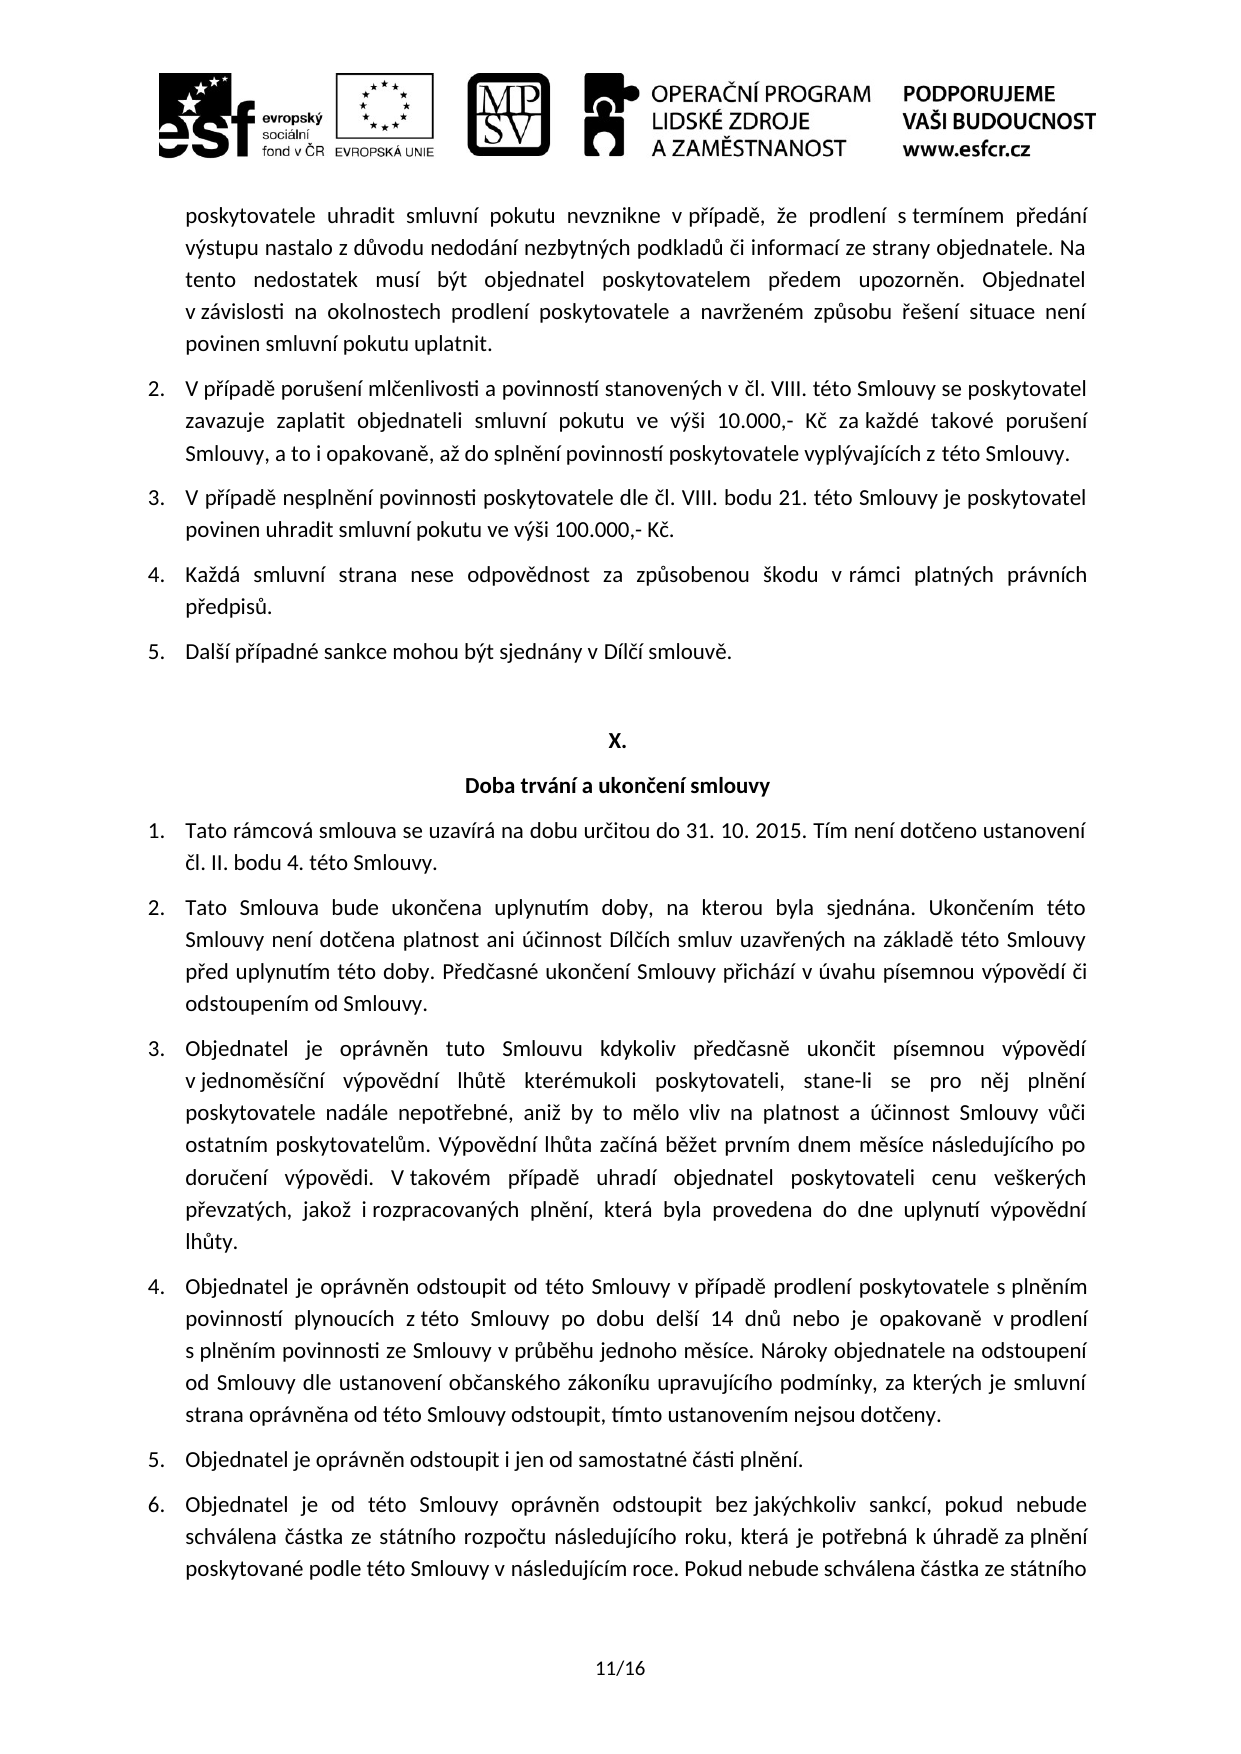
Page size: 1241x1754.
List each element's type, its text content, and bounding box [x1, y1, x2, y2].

list V případě nesplnění povinnosti poskytovatele dle čl. VIII. bodu 21. této Smlouvy je poskytovatel povinen uhradit smluvní pokutu ve výši 100.000,- Kč. [148, 483, 1087, 543]
list Další případné sankce mohou být sjednány v Dílčí smlouvě. [148, 637, 1087, 665]
list Objednatel je oprávněn odstoupit od této Smlouvy v případě prodlení poskytovatele s plněním povinností plynoucích z této Smlouvy po dobu delší 14 dnů nebo je opakovaně v prodlení s plněním povinnosti ze Smlouvy v průběhu jednoho měsíce. Nároky objednatele na odstoupení od Smlouvy dle ustanovení občanského zákoníku upravujícího podmínky, za kterých je smluvní strana oprávněna od této Smlouvy odstoupit, tímto ustanovením nejsou dotčeny. [148, 1272, 1087, 1428]
list Objednatel je oprávněn tuto Smlouvu kdykoliv předčasně ukončit písemnou výpovědí v jednoměsíční výpovědní lhůtě kterémukoli poskytovateli, stane-li se pro něj plnění poskytovatele nadále nepotřebné, aniž by to mělo vliv na platnost a účinnost Smlouvy vůči ostatním poskytovatelům. Výpovědní lhůta začíná běžet prvním dnem měsíce následujícího po doručení výpovědi. V takovém případě uhradí objednatel poskytovateli cenu veškerých převzatých, jakož i rozpracovaných plnění, která byla provedena do dne uplynutí výpovědní lhůty. [148, 1034, 1087, 1255]
list Tato rámcová smlouva se uzavírá na dobu určitou do 31. 10. 2015. Tím není dotčeno ustanovení čl. II. bodu 4. této Smlouvy. [148, 816, 1087, 876]
text Doba trvání a ukončení smlouvy [148, 771, 1087, 799]
picture [159, 73, 1096, 162]
list Tato Smlouva bude ukončena uplynutím doby, na kterou byla sjednána. Ukončením této Smlouvy není dotčena platnost ani účinnost Dílčích smluv uzavřených na základě této Smlouvy před uplynutím této doby. Předčasné ukončení Smlouvy přichází v úvahu písemnou výpovědí či odstoupením od Smlouvy. [148, 893, 1087, 1017]
text X. [148, 726, 1087, 754]
list V případě porušení mlčenlivosti a povinností stanovených v čl. VIII. této Smlouvy se poskytovatel zavazuje zaplatit objednateli smluvní pokutu ve výši 10.000,- Kč za každé takové porušení Smlouvy, a to i opakovaně, až do splnění povinností poskytovatele vyplývajících z této Smlouvy. [148, 374, 1087, 467]
list Každá smluvní strana nese odpovědnost za způsobenou škodu v rámci platných právních předpisů. [148, 560, 1087, 620]
list Objednatel je oprávněn odstoupit i jen od samostatné části plnění. [148, 1445, 1087, 1473]
